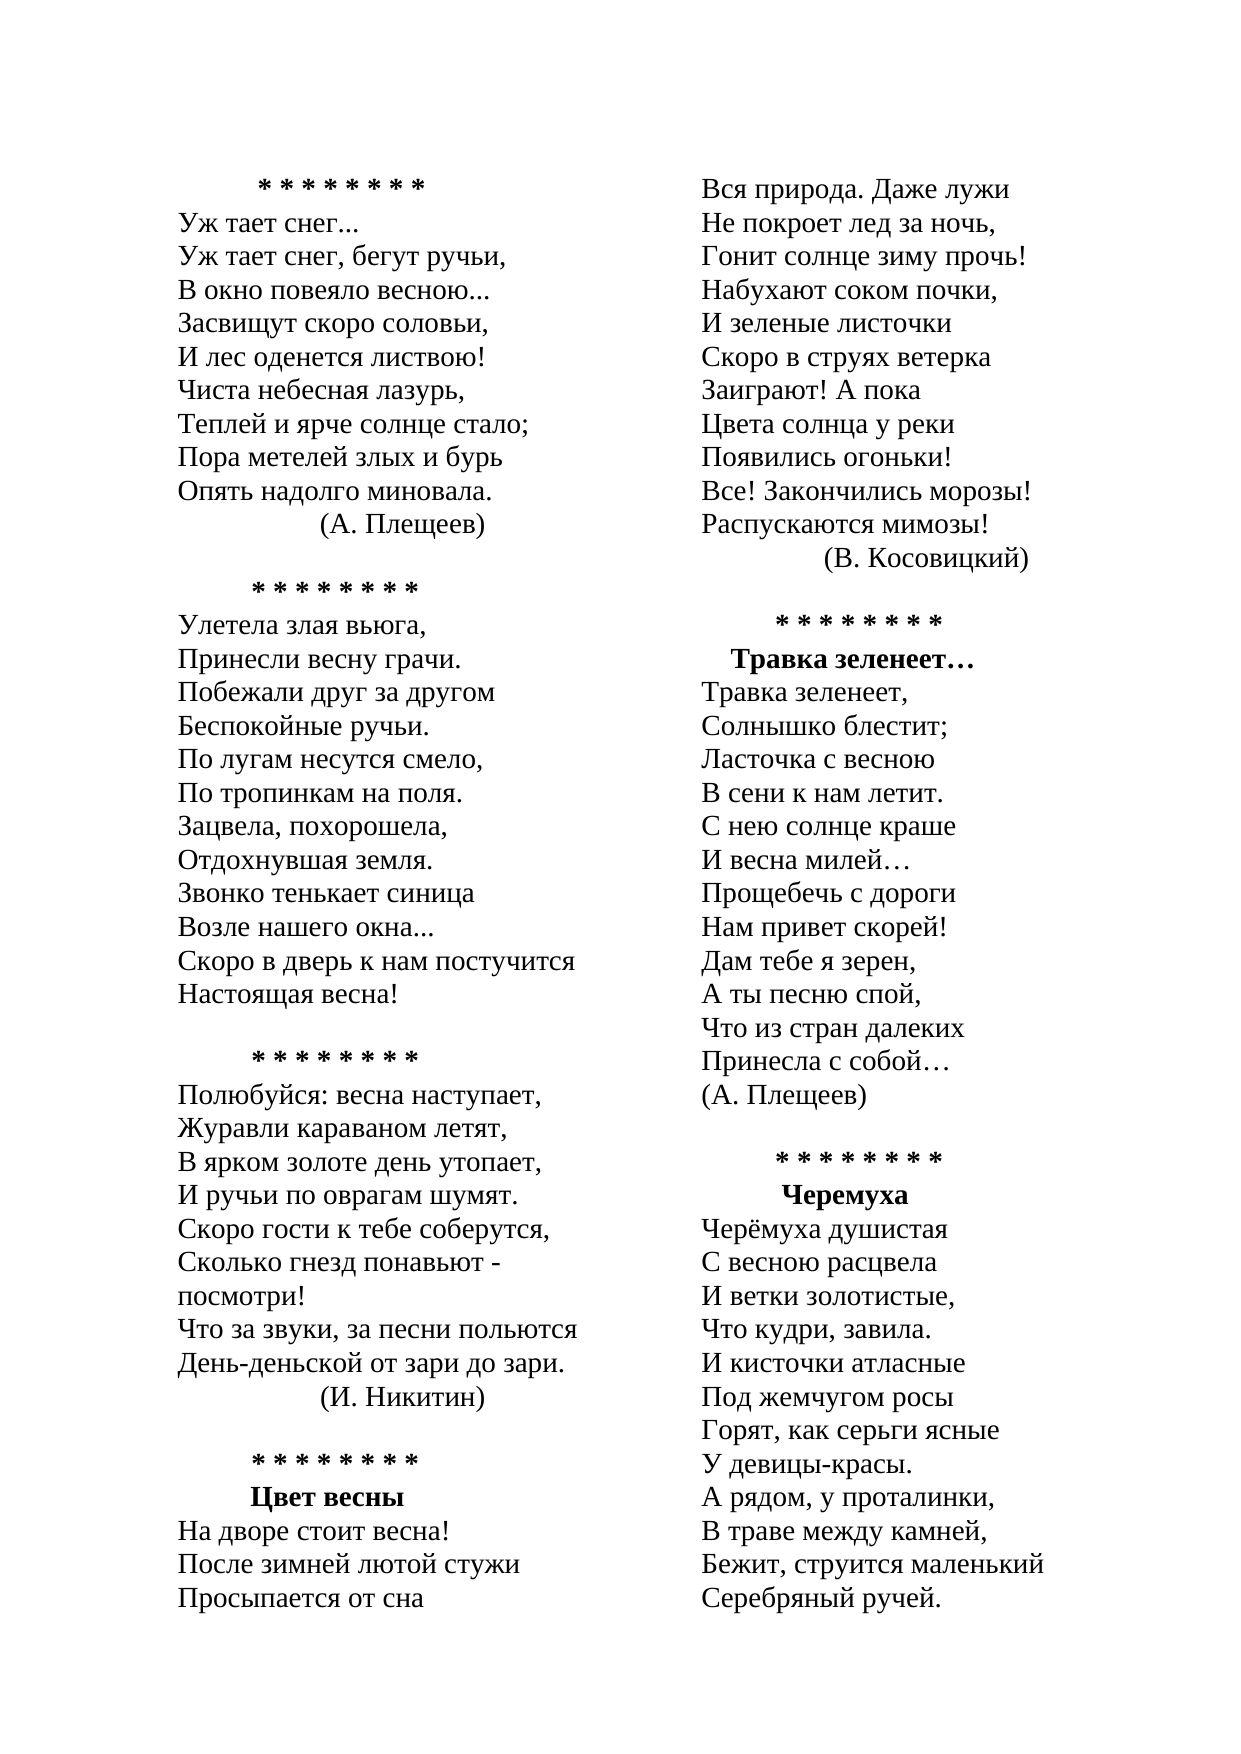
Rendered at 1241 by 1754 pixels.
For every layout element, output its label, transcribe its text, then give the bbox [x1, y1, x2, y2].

text День-деньской от зари до зари. [177, 1345, 627, 1379]
text Побежали друг за другом [177, 674, 627, 708]
text Отдохнувшая земля. [177, 842, 627, 876]
text На дворе стоит весна! После зимней лютой стужи Просыпается от сна Вся природа. Даже лужи Не покроет лед за ночь, Гонит солнце зиму прочь! Набухают соком почки, И зеленые листочки Скоро в струях ветерка Заиграют! А пока Цвета солнца у реки Появились огоньки! Все! Закончились морозы! Распускаются мимозы! [701, 171, 1152, 540]
text Возле нашего окна... [177, 909, 627, 943]
text (А. Плещеев) [177, 507, 627, 540]
text Настоящая весна! [177, 976, 627, 1010]
text (А. Плещеев) [701, 1077, 1152, 1110]
text Журавли караваном летят, [177, 1110, 627, 1144]
text Уж тает снег, бегут ручьи, [177, 238, 627, 272]
text Уж тает снег... [177, 205, 627, 238]
text * * * * * * * * [177, 1043, 627, 1077]
text Что за звуки, за песни польются [177, 1312, 627, 1345]
text * * * * * * * * [701, 607, 1152, 641]
text Сколько гнезд понавьют - посмотри! [177, 1244, 627, 1312]
text Скоро в дверь к нам постучится [177, 943, 627, 976]
text Чиста небесная лазурь, [177, 372, 627, 406]
text Теплей и ярче солнце стало; [177, 406, 627, 439]
text В ярком золоте день утопает, [177, 1144, 627, 1177]
text Пора метелей злых и бурь [177, 439, 627, 473]
text Цвет весны [177, 1479, 627, 1513]
text По тропинкам на поля. [177, 775, 627, 808]
text * * * * * * * * [177, 171, 627, 205]
text В окно повеяло весною... [177, 272, 627, 305]
text Скоро гости к тебе соберутся, [177, 1211, 627, 1244]
text Черемуха [701, 1177, 1152, 1211]
text Засвищут скоро соловьи, [177, 305, 627, 339]
text Зацвела, похорошела, [177, 808, 627, 842]
text На дворе стоит весна! После зимней лютой стужи Просыпается от сна Вся природа. Даже лужи Не покроет лед за ночь, Гонит солнце зиму прочь! Набухают соком почки, И зеленые листочки Скоро в струях ветерка Заиграют! А пока Цвета солнца у реки Появились огоньки! Все! Закончились морозы! Распускаются мимозы! [177, 1513, 627, 1613]
text * * * * * * * * [177, 1446, 627, 1479]
text Беспокойные ручьи. [177, 708, 627, 741]
text Черёмуха душистая С весною расцвела И ветки золотистые, Что кудри, завила. [701, 1211, 1152, 1345]
text (И. Никитин) [177, 1379, 627, 1412]
text По лугам несутся смело, [177, 741, 627, 775]
text И лес оденется листвою! [177, 339, 627, 372]
text Травка зеленеет… [701, 641, 1152, 674]
text Полюбуйся: весна наступает, [177, 1077, 627, 1110]
text * * * * * * * * [701, 1144, 1152, 1177]
text И кисточки атласные Под жемчугом росы Горят, как серьги ясные У девицы-красы. [701, 1345, 1152, 1479]
text И ручьи по оврагам шумят. [177, 1177, 627, 1211]
text Принесли весну грачи. [177, 641, 627, 674]
text Травка зеленеет, Солнышко блестит; Ласточка с весною В сени к нам летит. С нею солнце краше И весна милей… Прощебечь с дороги Нам привет скорей! Дам тебе я зерен, А ты песню спой, Что из стран далеких Принесла с собой… [701, 674, 1152, 1077]
text Улетела злая вьюга, [177, 607, 627, 641]
text А рядом, у проталинки, В траве между камней, Бежит, струится маленький Серебряный ручей. [701, 1479, 1152, 1613]
text * * * * * * * * [177, 574, 627, 607]
text (В. Косовицкий) [701, 540, 1152, 574]
text Опять надолго миновала. [177, 473, 627, 507]
text Звонко тенькает синица [177, 876, 627, 909]
